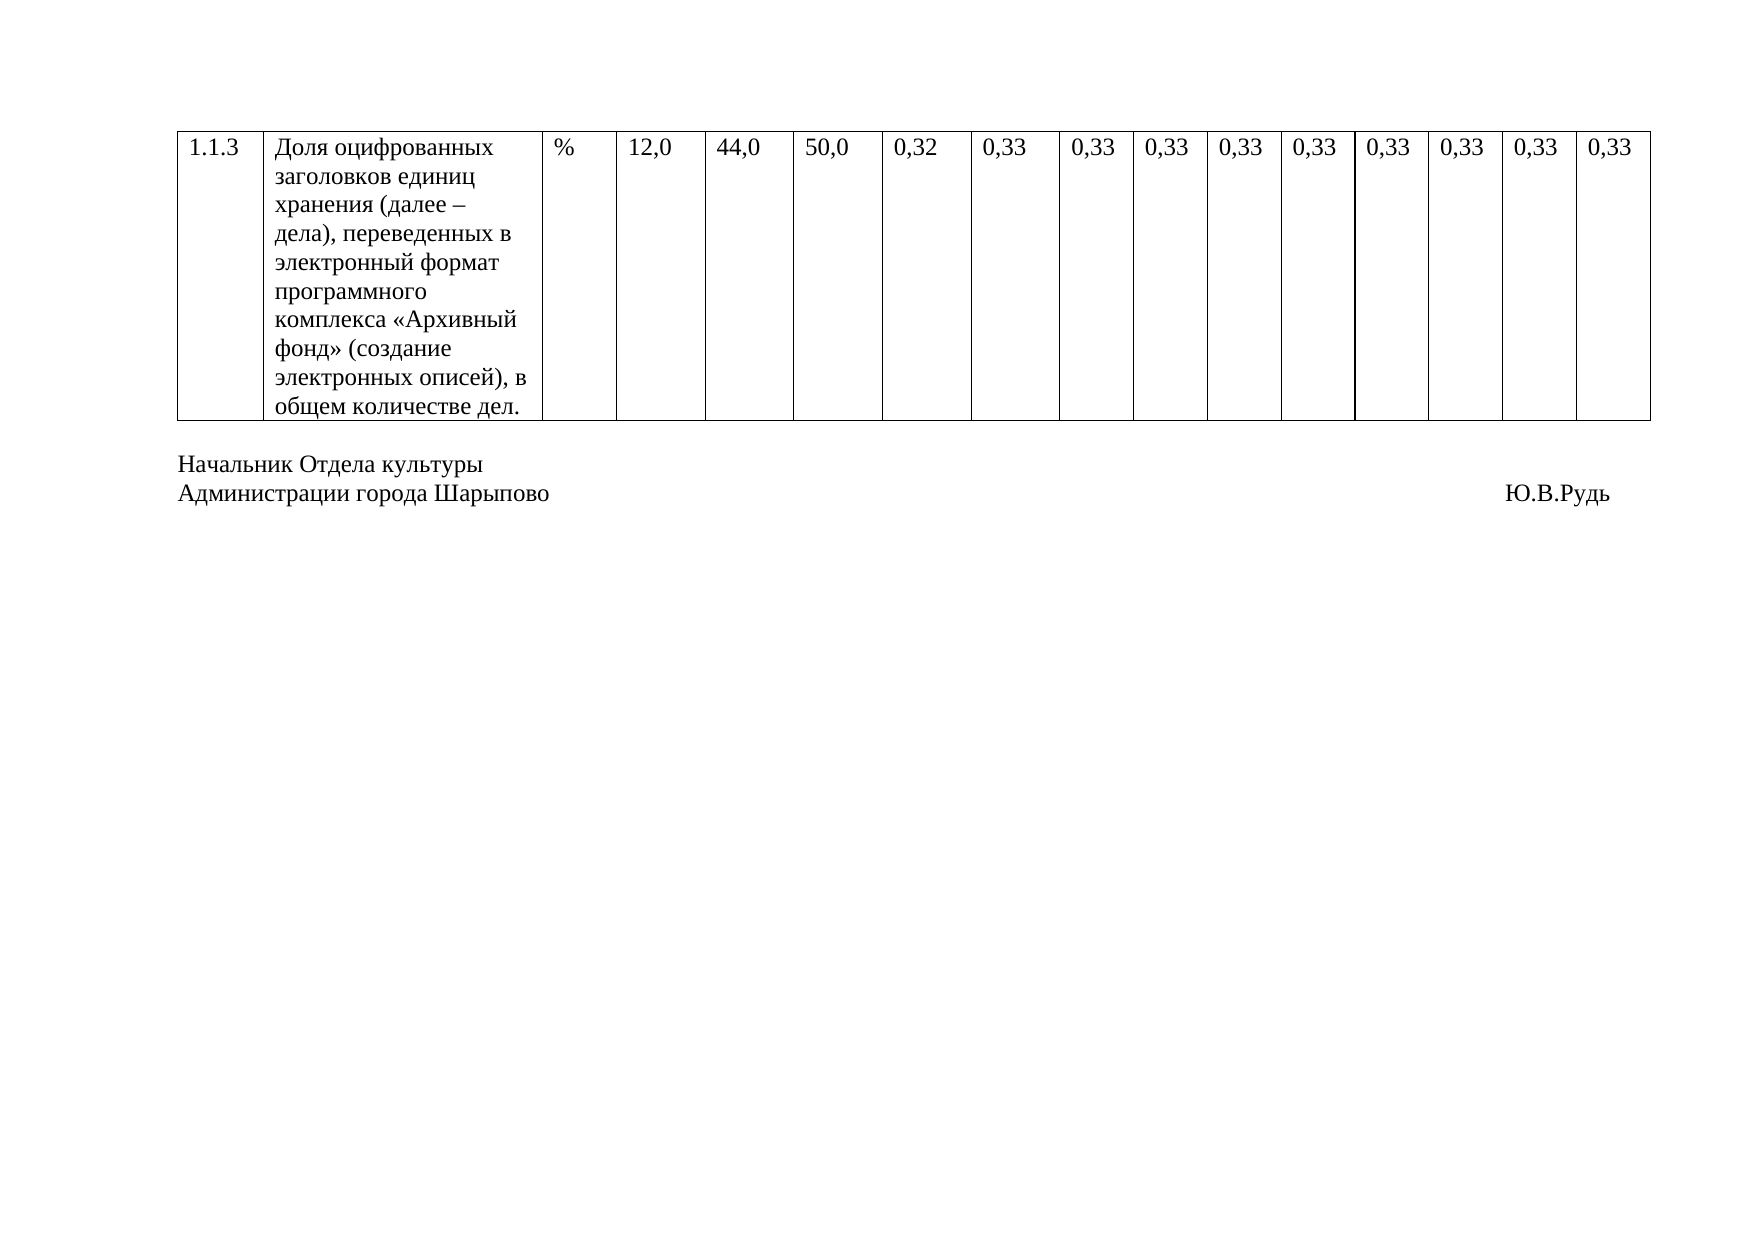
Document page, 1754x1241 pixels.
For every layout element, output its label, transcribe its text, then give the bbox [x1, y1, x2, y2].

table_cell 0,33 [1577, 132, 1650, 419]
table_cell % [543, 132, 616, 419]
table_cell 0,33 [1060, 132, 1133, 419]
table_cell 0,33 [1134, 132, 1207, 419]
table_cell 44,0 [706, 132, 793, 419]
table_cell 0,32 [883, 132, 971, 419]
table_cell 0,33 [1282, 132, 1354, 419]
text Начальник Отдела культуры [177, 449, 1665, 478]
table_cell 0,33 [972, 132, 1059, 419]
table_cell 50,0 [794, 132, 882, 419]
table_cell 1.1.3 [178, 132, 263, 419]
table_cell 12,0 [617, 132, 705, 419]
table_cell 0,33 [1356, 132, 1428, 419]
table_cell 0,33 [1503, 132, 1576, 419]
text Администрации города Шарыпово Ю.В.Рудь [177, 478, 1665, 507]
table_cell 0,33 [1429, 132, 1502, 419]
table_cell Доля оцифрованных заголовков единиц хранения (далее – дела), переведенных в электронный формат программного комплекса «Архивный фонд» (создание электронных описей), в общем количестве дел. [264, 132, 542, 419]
table_cell 0,33 [1208, 132, 1281, 419]
